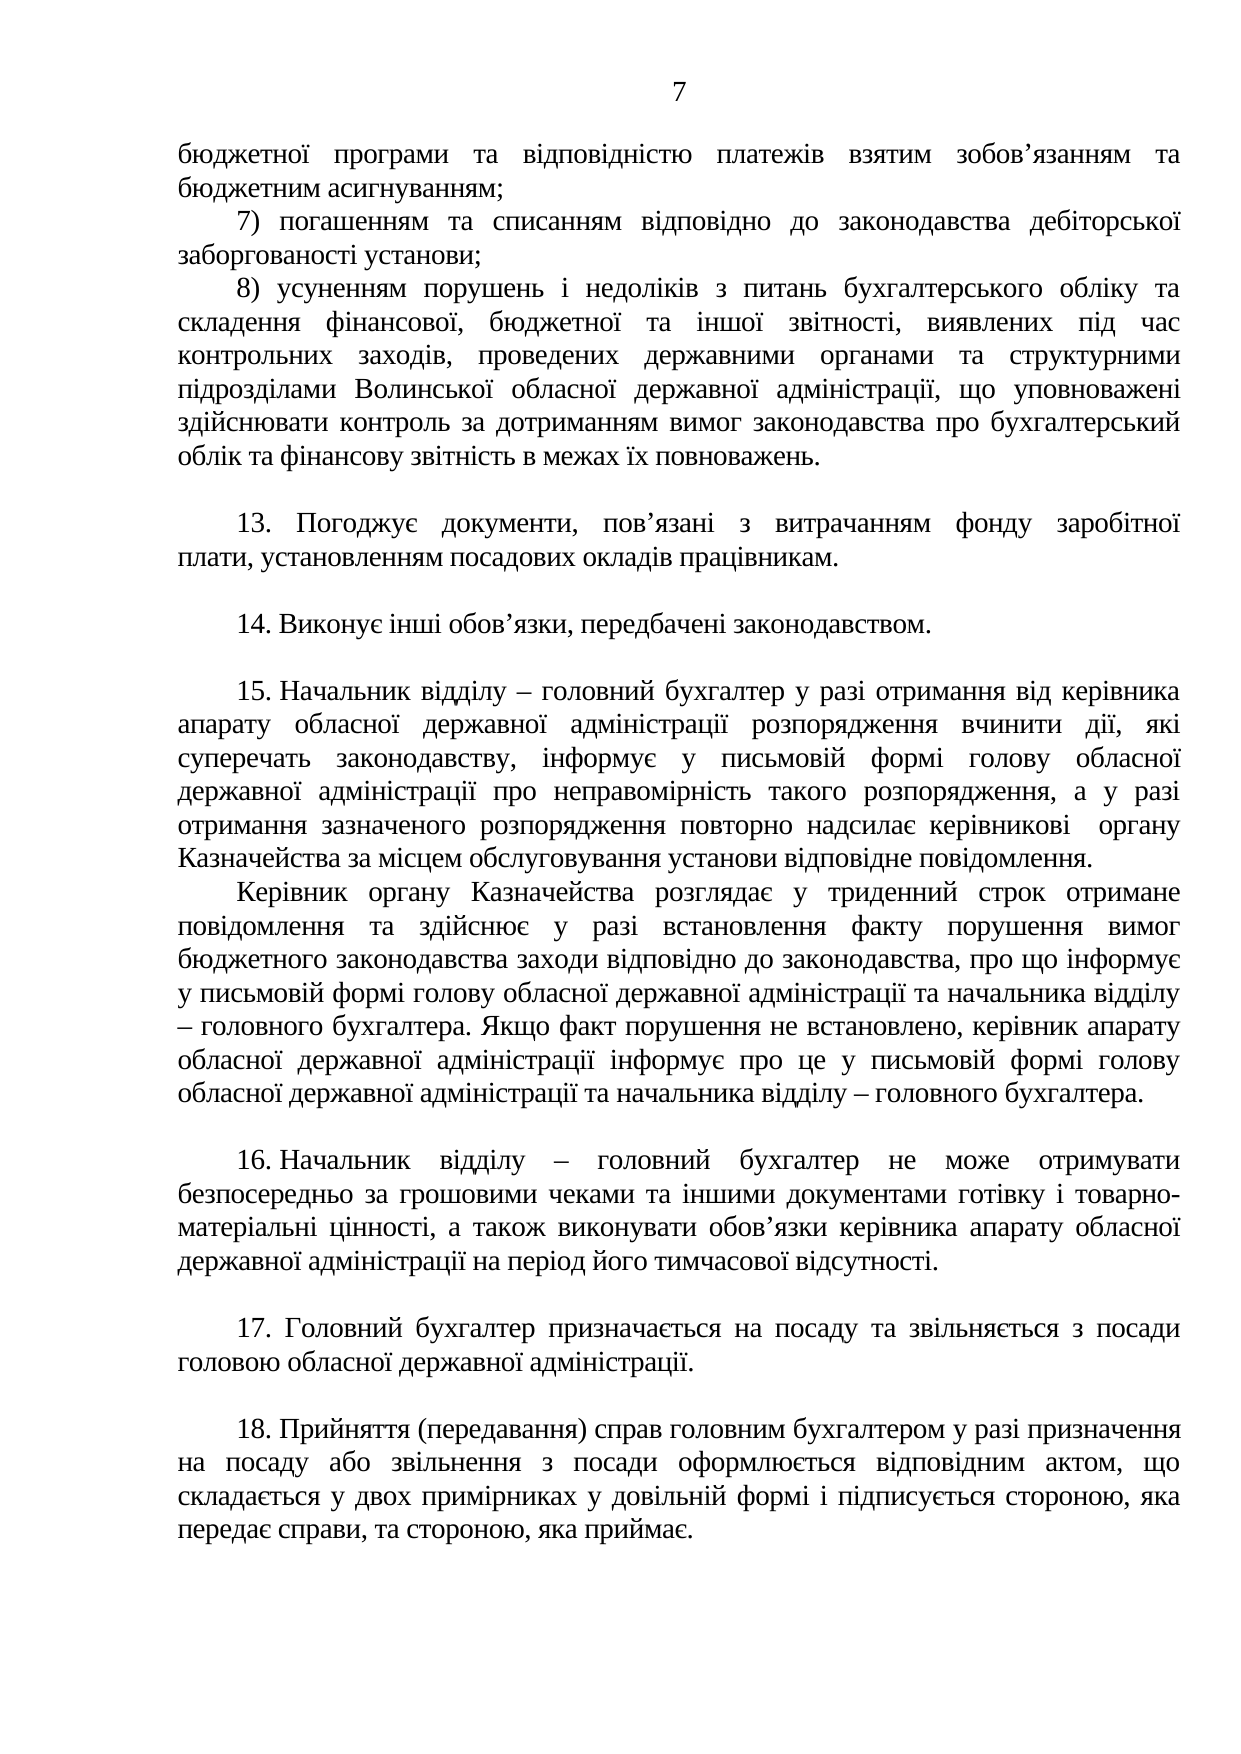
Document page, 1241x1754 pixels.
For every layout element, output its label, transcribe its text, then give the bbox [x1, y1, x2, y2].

text Керівник органу Казначейства розглядає у триденний строк отримане повідомлення та здійснює у разі встановлення факту порушення вимог бюджетного законодавства заходи відповідно до законодавства, про що інформує у письмовій формі голову обласної державної адміністрації та начальника відділу – головного бухгалтера. Якщо факт порушення не встановлено, керівник апарату обласної державної адміністрації інформує про це у письмовій формі голову обласної державної адміністрації та начальника відділу – головного бухгалтера. [177, 874, 1181, 1109]
text 8) усуненням порушень і недоліків з питань бухгалтерського обліку та складення фінансової, бюджетної та іншої звітності, виявлених під час контрольних заходів, проведених державними органами та структурними підрозділами Волинської обласної державної адміністрації, що уповноважені здійснювати контроль за дотриманням вимог законодавства про бухгалтерський облік та фінансову звітність в межах їх повноважень. [177, 270, 1181, 472]
text 7) погашенням та списанням відповідно до законодавства дебіторської заборгованості установи; [177, 203, 1181, 270]
text 14. Виконує інші обов’язки, передбачені законодавством. [177, 606, 1181, 639]
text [177, 136, 1181, 203]
text 18. Прийняття (передавання) справ головним бухгалтером у разі призначення на посаду або звільнення з посади оформлюється відповідним актом, що складається у двох примірниках у довільній формі і підписується стороною, яка передає справи, та стороною, яка приймає. [177, 1411, 1181, 1545]
text 17. Головний бухгалтер призначається на посаду та звільняється з посади головою обласної державної адміністрації. [177, 1310, 1181, 1377]
text 13. Погоджує документи, пов’язані з витрачанням фонду заробітної плати, установленням посадових окладів працівникам. [177, 505, 1181, 572]
text 15. Начальник відділу – головний бухгалтер у разі отримання від керівника апарату обласної державної адміністрації розпорядження вчинити дії, які суперечать законодавству, інформує у письмовій формі голову обласної державної адміністрації про неправомірність такого розпорядження, а у разі отримання зазначеного розпорядження повторно надсилає керівникові органу Казначейства за місцем обслуговування установи відповідне повідомлення. [177, 673, 1181, 874]
text 16. Начальник відділу – головний бухгалтер не може отримувати безпосередньо за грошовими чеками та іншими документами готівку і товарно-матеріальні цінності, а також виконувати обов’язки керівника апарату обласної державної адміністрації на період його тимчасової відсутності. [177, 1142, 1181, 1277]
